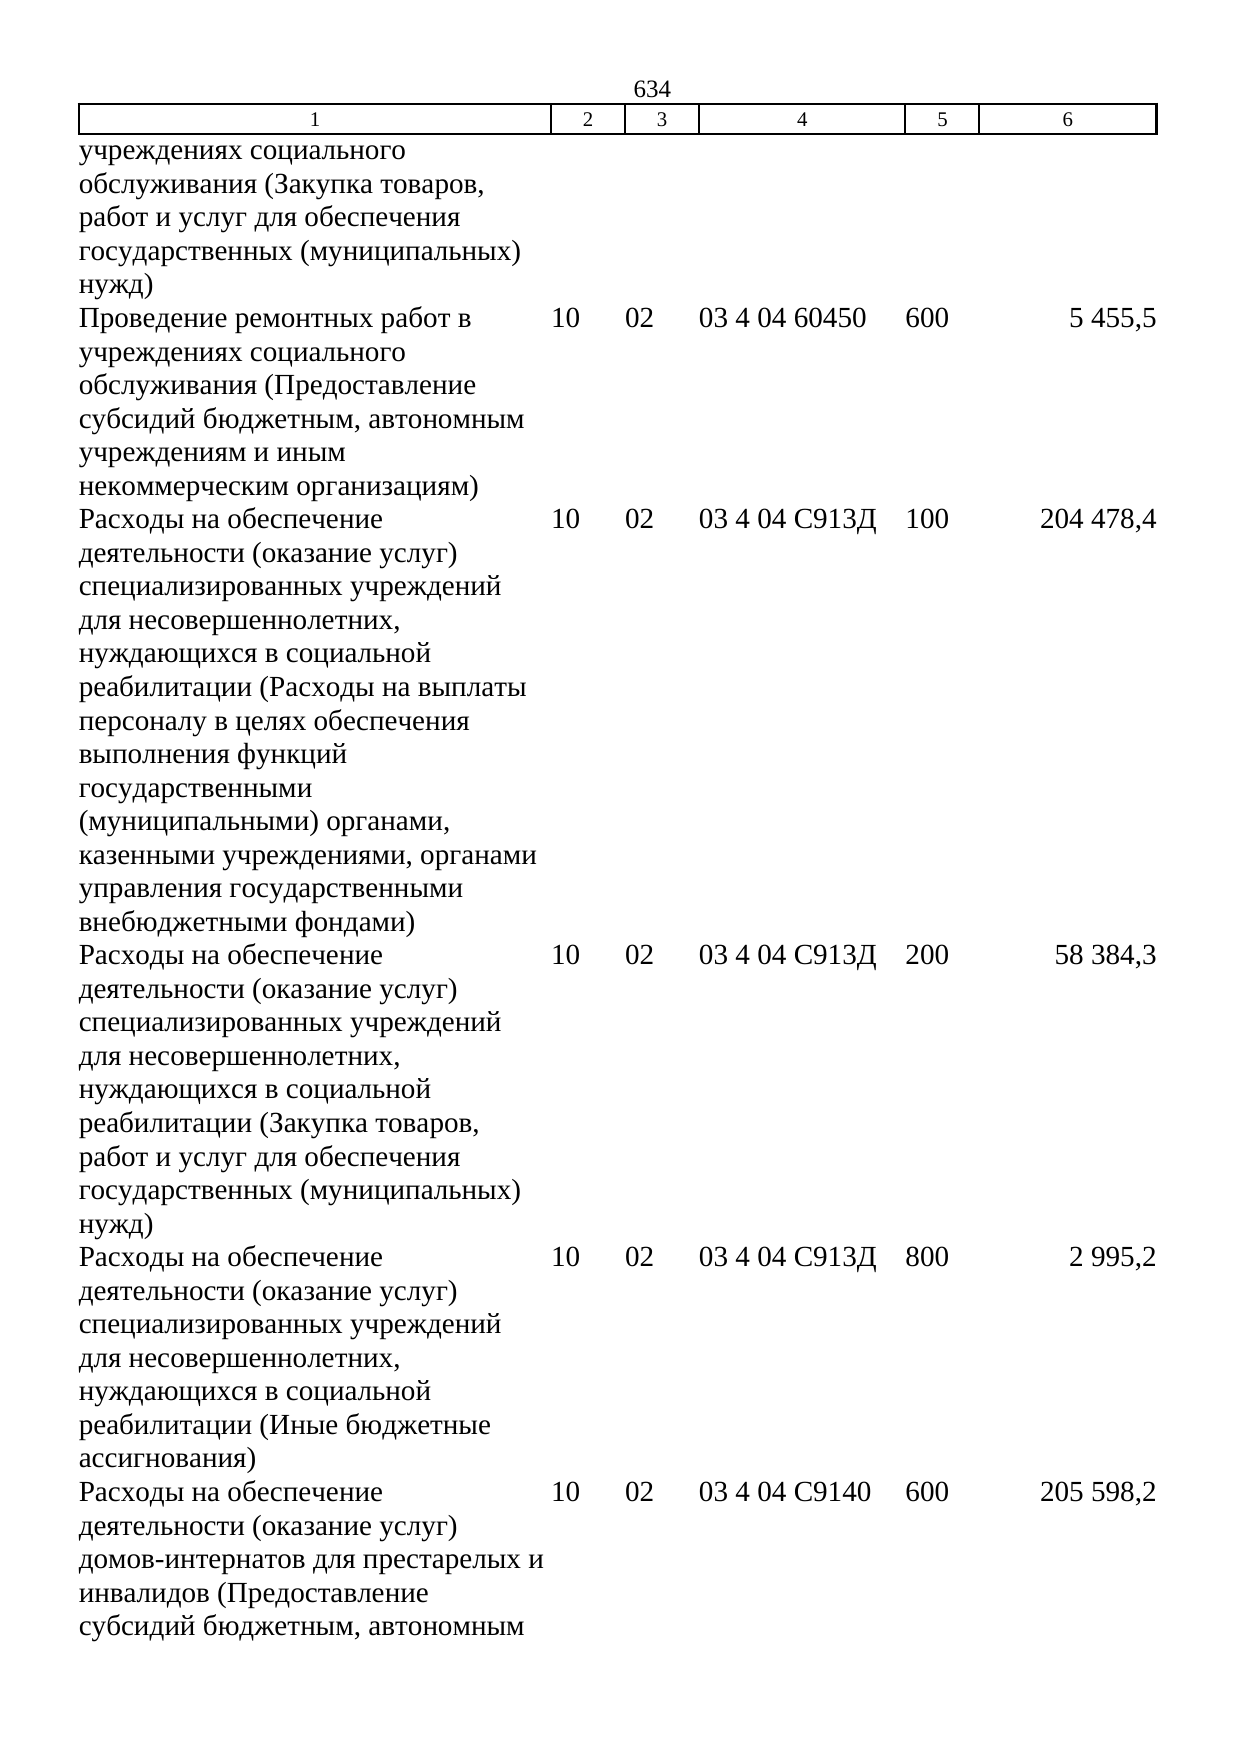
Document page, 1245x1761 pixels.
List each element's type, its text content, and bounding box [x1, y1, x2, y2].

table_header 3 [626, 105, 698, 132]
table_header 1 [80, 105, 550, 132]
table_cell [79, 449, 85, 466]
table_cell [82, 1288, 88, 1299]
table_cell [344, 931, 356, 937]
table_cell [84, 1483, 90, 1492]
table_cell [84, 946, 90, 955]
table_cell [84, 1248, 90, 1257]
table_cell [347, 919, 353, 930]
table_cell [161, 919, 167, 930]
table_header 6 [980, 105, 1155, 132]
table_header 5 [906, 105, 978, 132]
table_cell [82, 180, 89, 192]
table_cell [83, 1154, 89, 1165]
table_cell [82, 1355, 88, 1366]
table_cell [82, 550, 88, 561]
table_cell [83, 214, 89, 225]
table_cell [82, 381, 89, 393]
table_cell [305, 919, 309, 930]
table_header 4 [700, 105, 904, 132]
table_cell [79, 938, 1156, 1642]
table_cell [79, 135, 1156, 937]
table_header 2 [552, 105, 624, 132]
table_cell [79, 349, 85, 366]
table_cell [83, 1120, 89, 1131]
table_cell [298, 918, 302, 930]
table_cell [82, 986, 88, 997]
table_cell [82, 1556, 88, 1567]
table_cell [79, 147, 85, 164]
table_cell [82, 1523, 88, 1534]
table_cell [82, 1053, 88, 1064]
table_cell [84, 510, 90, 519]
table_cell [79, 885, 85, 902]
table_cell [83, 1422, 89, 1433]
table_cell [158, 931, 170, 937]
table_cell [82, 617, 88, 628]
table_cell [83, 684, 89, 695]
